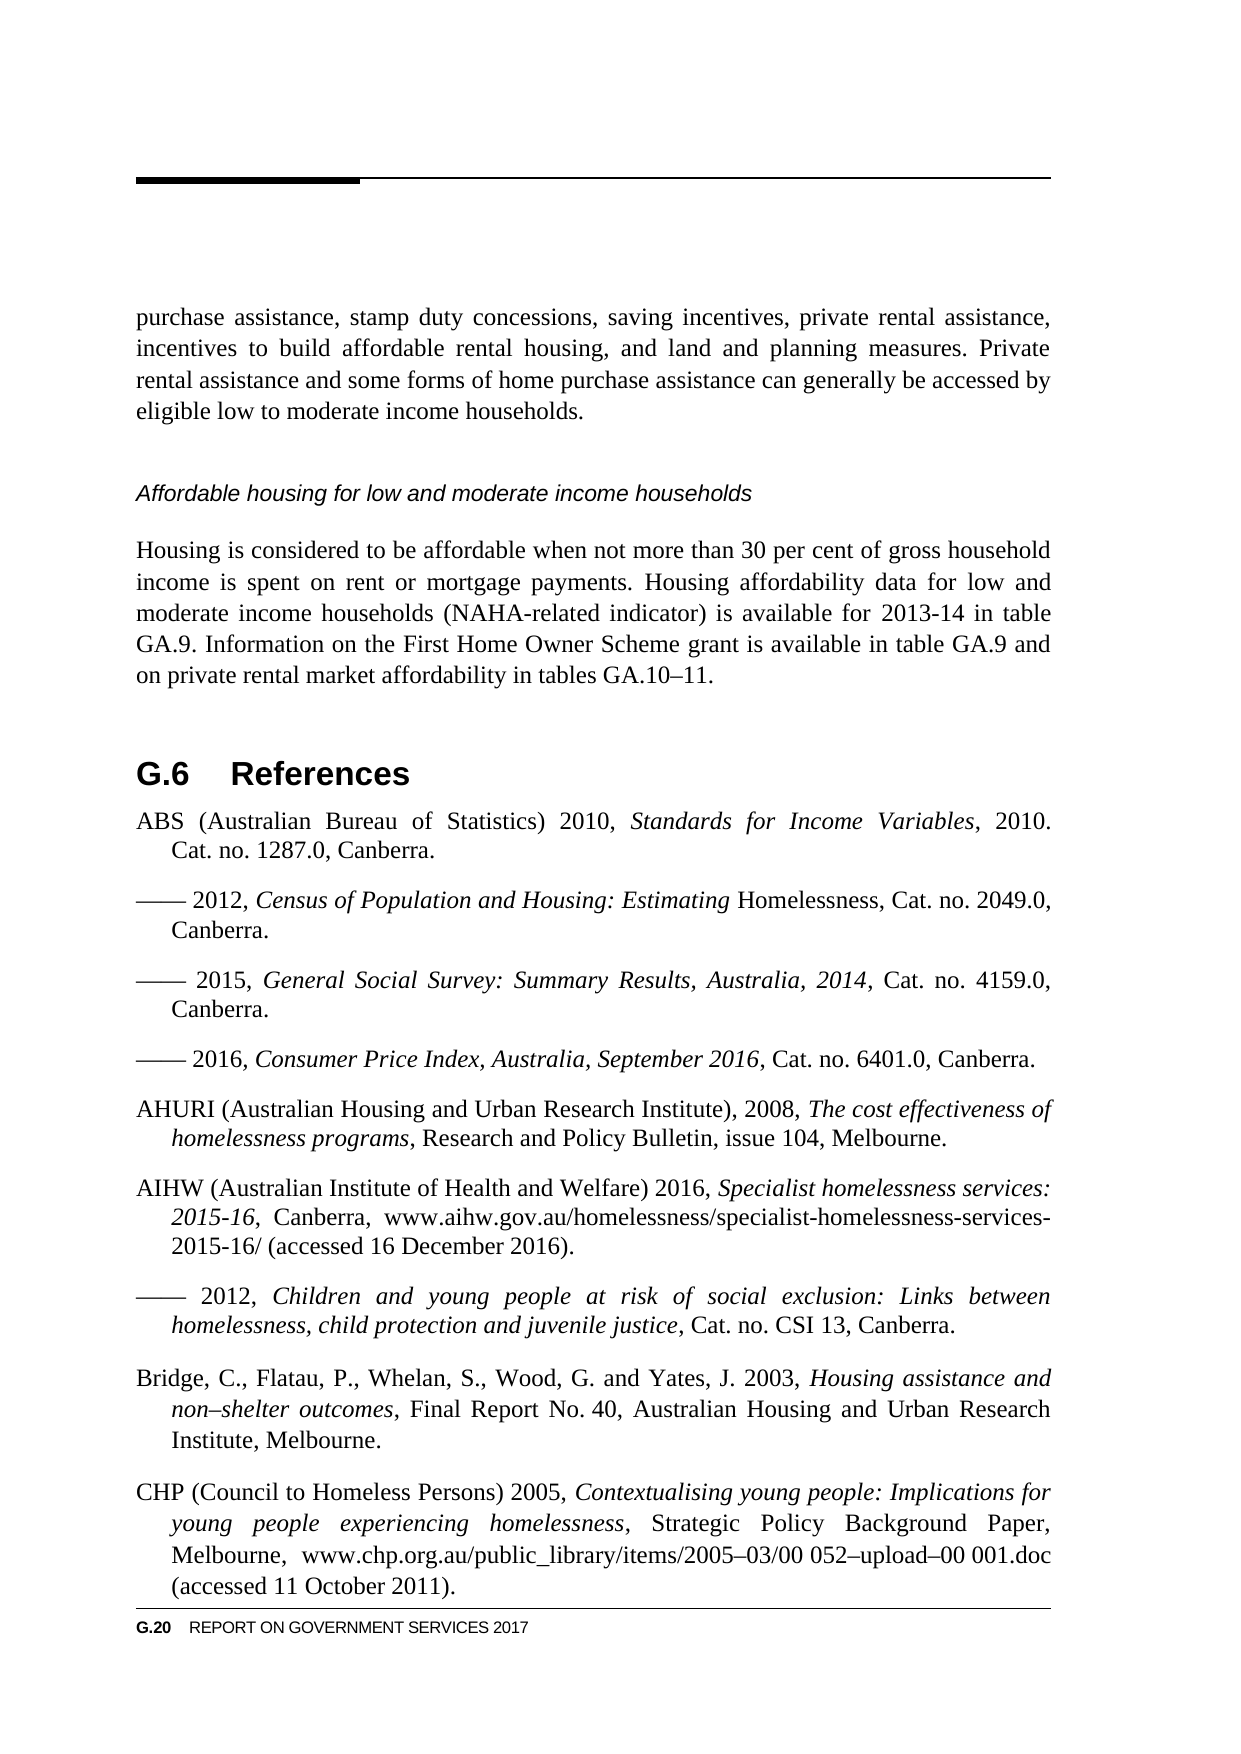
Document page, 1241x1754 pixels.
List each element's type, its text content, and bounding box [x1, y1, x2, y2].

text Housing is considered to be affordable when not more than 30 per cent of gross household income is spent on rent or mortgage payments. Housing affordability data for low and moderate income households (NAHA-related indicator) is available for 2013-14 in table GA.9. Information on the First Home Owner Scheme grant is available in table GA.9 and on private rental market affordability in tables GA.10–11. [136, 533, 1051, 689]
text Bridge, C., Flatau, P., Whelan, S., Wood, G. and Yates, J. 2003, Housing assistance and non–shelter outcomes, Final Report No. 40, Australian Housing and Urban Research Institute, Melbourne. [136, 1360, 1051, 1454]
text —— 2012, Census of Population and Housing: Estimating Homelessness, Cat. no. 2049.0, Canberra. [136, 885, 1051, 943]
text CHP (Council to Homeless Persons) 2005, Contextualising young people: Implications for young people experiencing homelessness, Strategic Policy Background Paper, Melbourne, www.chp.org.au/public_library/items/2005–03/00 052–upload–00 001.doc (accessed 11 October 2011). [136, 1475, 1051, 1600]
text ABS (Australian Bureau of Statistics) 2010, Standards for Income Variables, 2010. Cat. no. 1287.0, Canberra. [136, 806, 1051, 864]
subtitle Affordable housing for low and moderate income households [136, 475, 1051, 508]
text AHURI (Australian Housing and Urban Research Institute), 2008, The cost effectiveness of homelessness programs, Research and Policy Bulletin, issue 104, Melbourne. [136, 1093, 1051, 1152]
subtitle G.6 References [136, 752, 1051, 793]
text —— 2016, Consumer Price Index, Australia, September 2016, Cat. no. 6401.0, Canberra. [136, 1043, 1051, 1073]
text AIHW (Australian Institute of Health and Welfare) 2016, Specialist homelessness services: 2015-16, Canberra, www.aihw.gov.au/homelessness/specialist-homelessness-services-2015-16/ (accessed 16 December 2016). [136, 1173, 1051, 1260]
text —— 2015, General Social Survey: Summary Results, Australia, 2014, Cat. no. 4159.0, Canberra. [136, 964, 1051, 1023]
text —— 2012, Children and young people at risk of social exclusion: Links between homelessness, child protection and juvenile justice, Cat. no. CSI 13, Canberra. [136, 1281, 1051, 1339]
